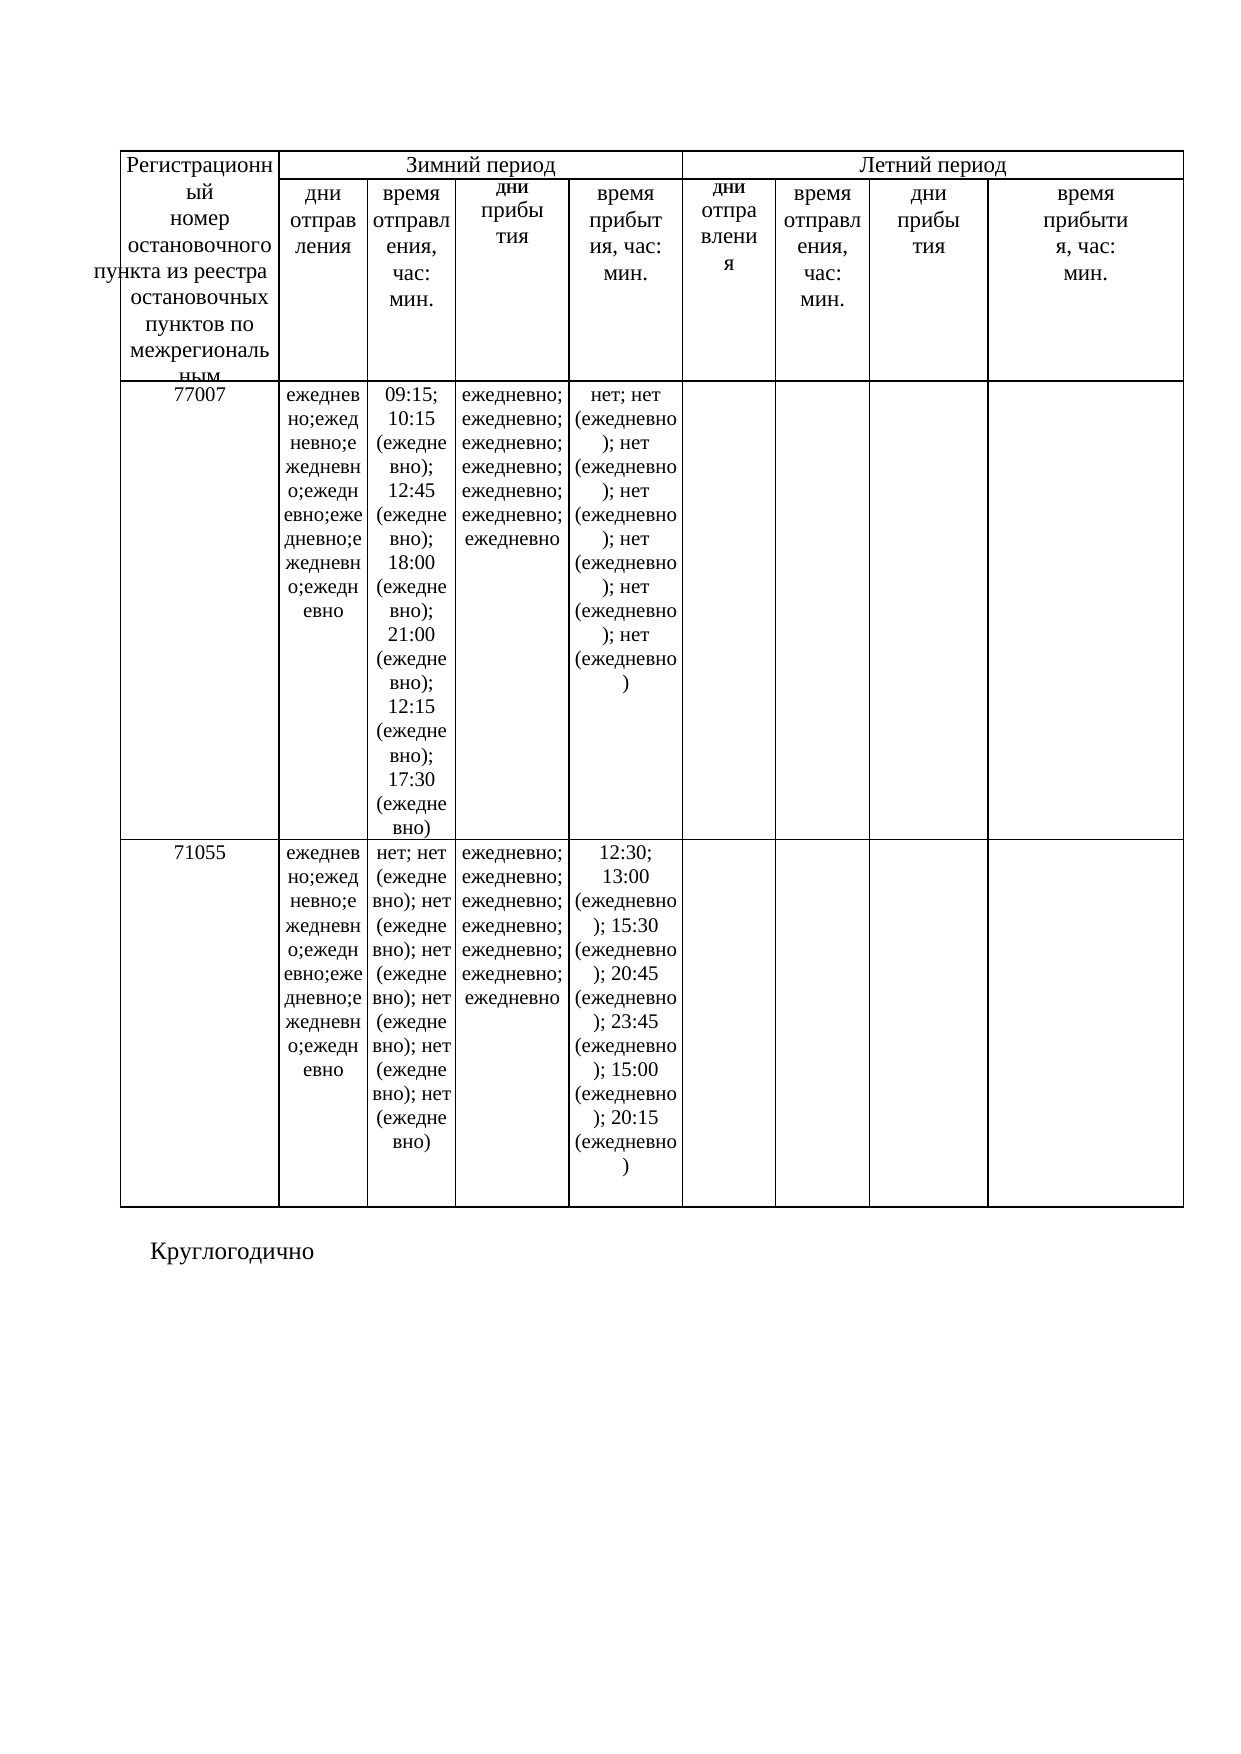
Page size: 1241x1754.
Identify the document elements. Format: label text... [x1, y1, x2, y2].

table_cell ежедневно;ежедневно;ежедневно;ежедневно;ежедневно;ежедневно;ежедневно [456, 382, 568, 839]
table_cell [683, 382, 775, 839]
table_cell нет; нет (ежедневно); нет (ежедневно); нет (ежедневно); нет (ежедневно); нет (ежедневно); нет (ежедневно) [368, 840, 455, 1206]
table_header Зимний период [280, 152, 682, 178]
table_cell [989, 382, 1183, 839]
table_cell ежедневно;ежедневно;ежедневно;ежедневно;ежедневно;ежедневно;ежедневно [456, 840, 568, 1206]
table_cell время отправл ения, час: мин. [776, 180, 869, 380]
table_cell [870, 382, 987, 839]
table_cell [683, 840, 775, 1206]
table_cell дни прибы тия [870, 180, 987, 380]
table_cell 12:30; 13:00 (ежедневно); 15:30 (ежедневно); 20:45 (ежедневно); 23:45 (ежедневно); 15:00 (ежедневно); 20:15 (ежедневно) [570, 840, 682, 1206]
table_cell нет; нет (ежедневно); нет (ежедневно); нет (ежедневно); нет (ежедневно); нет (ежедневно); нет (ежедневно) [570, 382, 682, 839]
table_cell ежедневно;ежедневно;ежедневно;ежедневно;ежедневно;ежедневно;ежедневно [280, 382, 367, 839]
table_cell [776, 382, 869, 839]
table_cell 71055 [121, 840, 278, 1206]
table_cell ежедневно;ежедневно;ежедневно;ежедневно;ежедневно;ежедневно;ежедневно [280, 840, 367, 1206]
text Круглогодично [150, 1236, 1090, 1265]
table_cell [776, 840, 869, 1206]
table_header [121, 152, 278, 380]
table_cell ДНИ отпра влени я [683, 180, 775, 380]
table_cell [989, 840, 1183, 1206]
table_cell дни отправ ления [280, 180, 367, 380]
table_cell 09:15; 10:15 (ежедневно); 12:45 (ежедневно); 18:00 (ежедневно); 21:00 (ежедневно); 12:15 (ежедневно); 17:30 (ежедневно) [368, 382, 455, 839]
table_cell время прибыт ия, час: мин. [570, 180, 682, 380]
table_cell [870, 840, 987, 1206]
table_cell 77007 [121, 382, 278, 839]
table_cell время отправл ения, час: мин. [368, 180, 455, 380]
table_cell время прибыти я, час: мин. [989, 180, 1183, 380]
table_header Летний период [683, 152, 1183, 178]
table_cell ДНИ прибы тия [456, 180, 568, 380]
